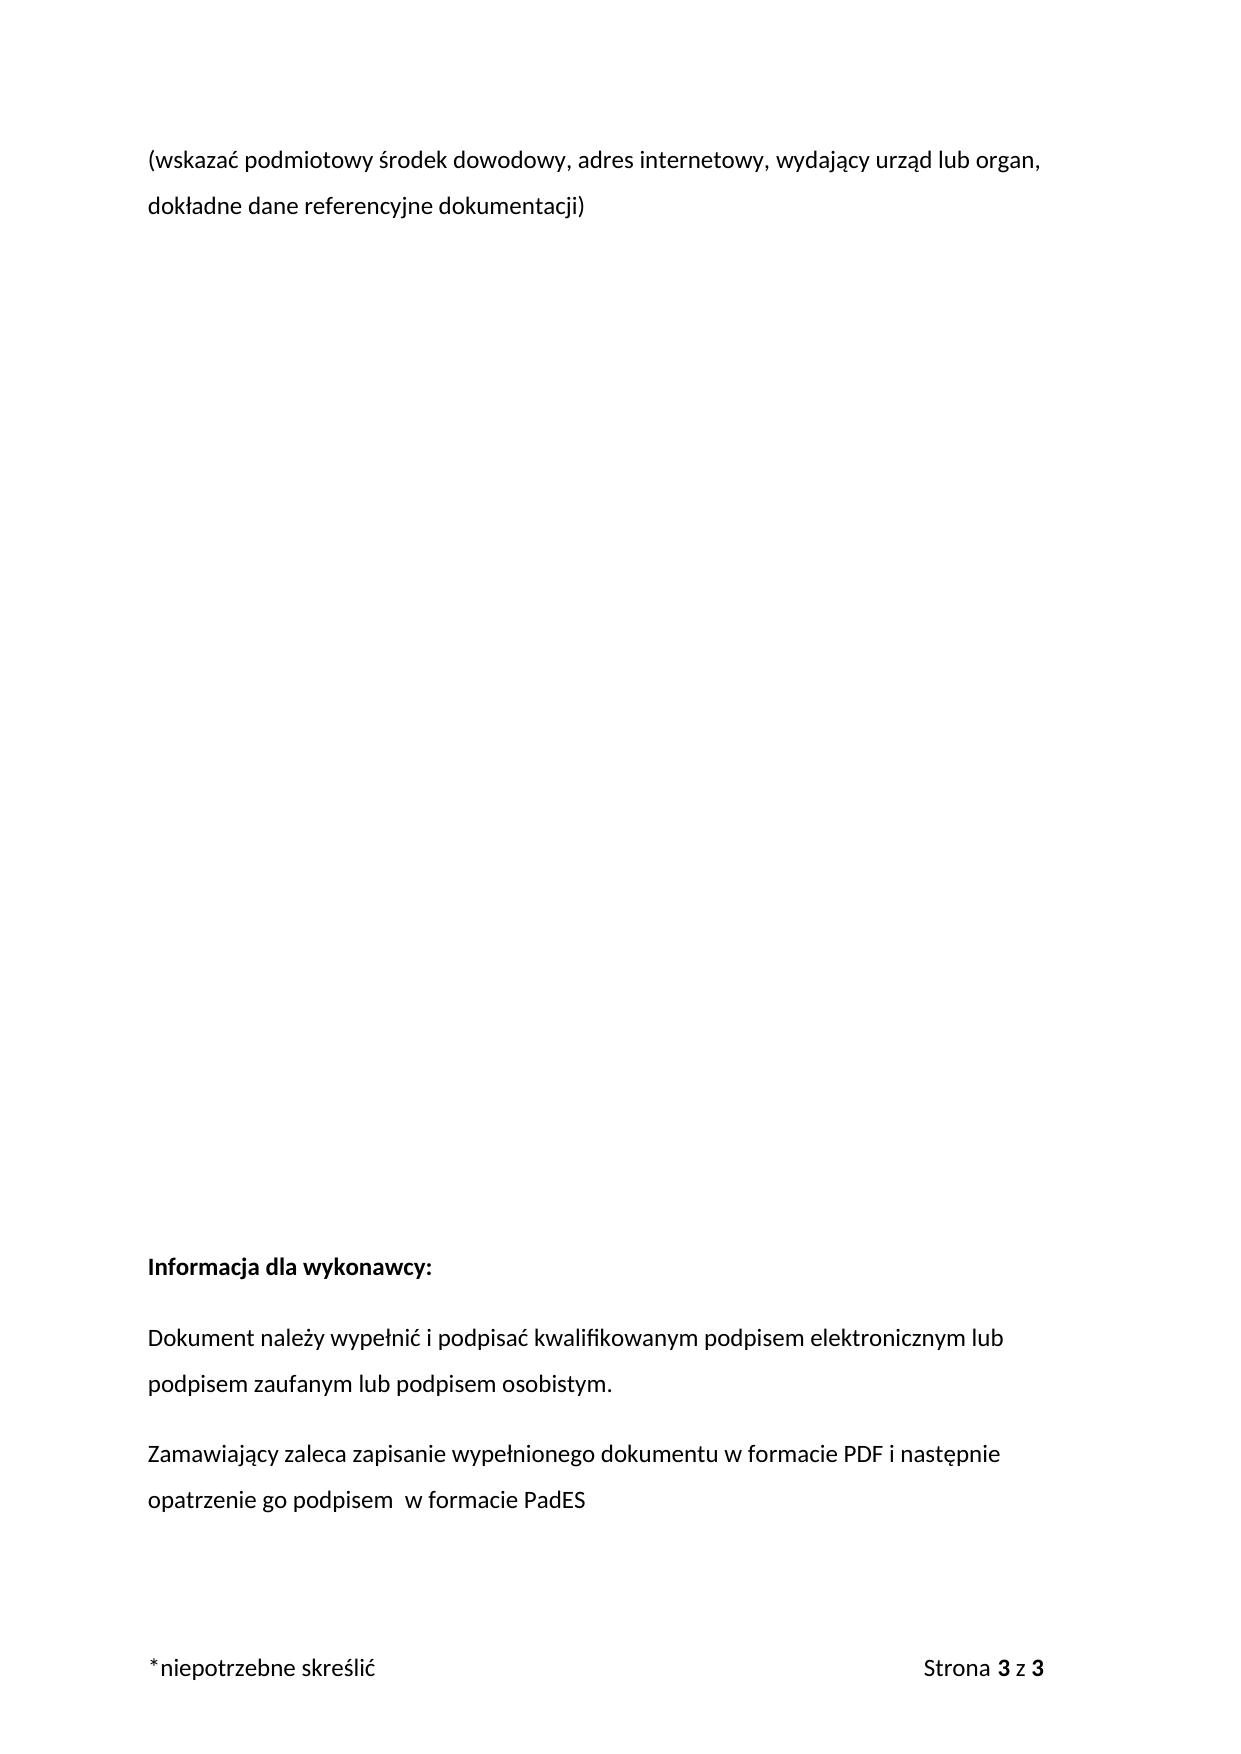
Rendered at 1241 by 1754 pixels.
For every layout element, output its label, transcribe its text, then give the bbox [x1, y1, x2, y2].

text Zamawiający zaleca zapisanie wypełnionego dokumentu w formacie PDF i następnie opatrzenie go podpisem w formacie PadES [148, 1438, 1092, 1515]
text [148, 144, 1092, 221]
text Dokument należy wypełnić i podpisać kwalifikowanym podpisem elektronicznym lub podpisem zaufanym lub podpisem osobistym. [148, 1322, 1092, 1398]
text Informacja dla wykonawcy: [148, 1251, 1092, 1282]
